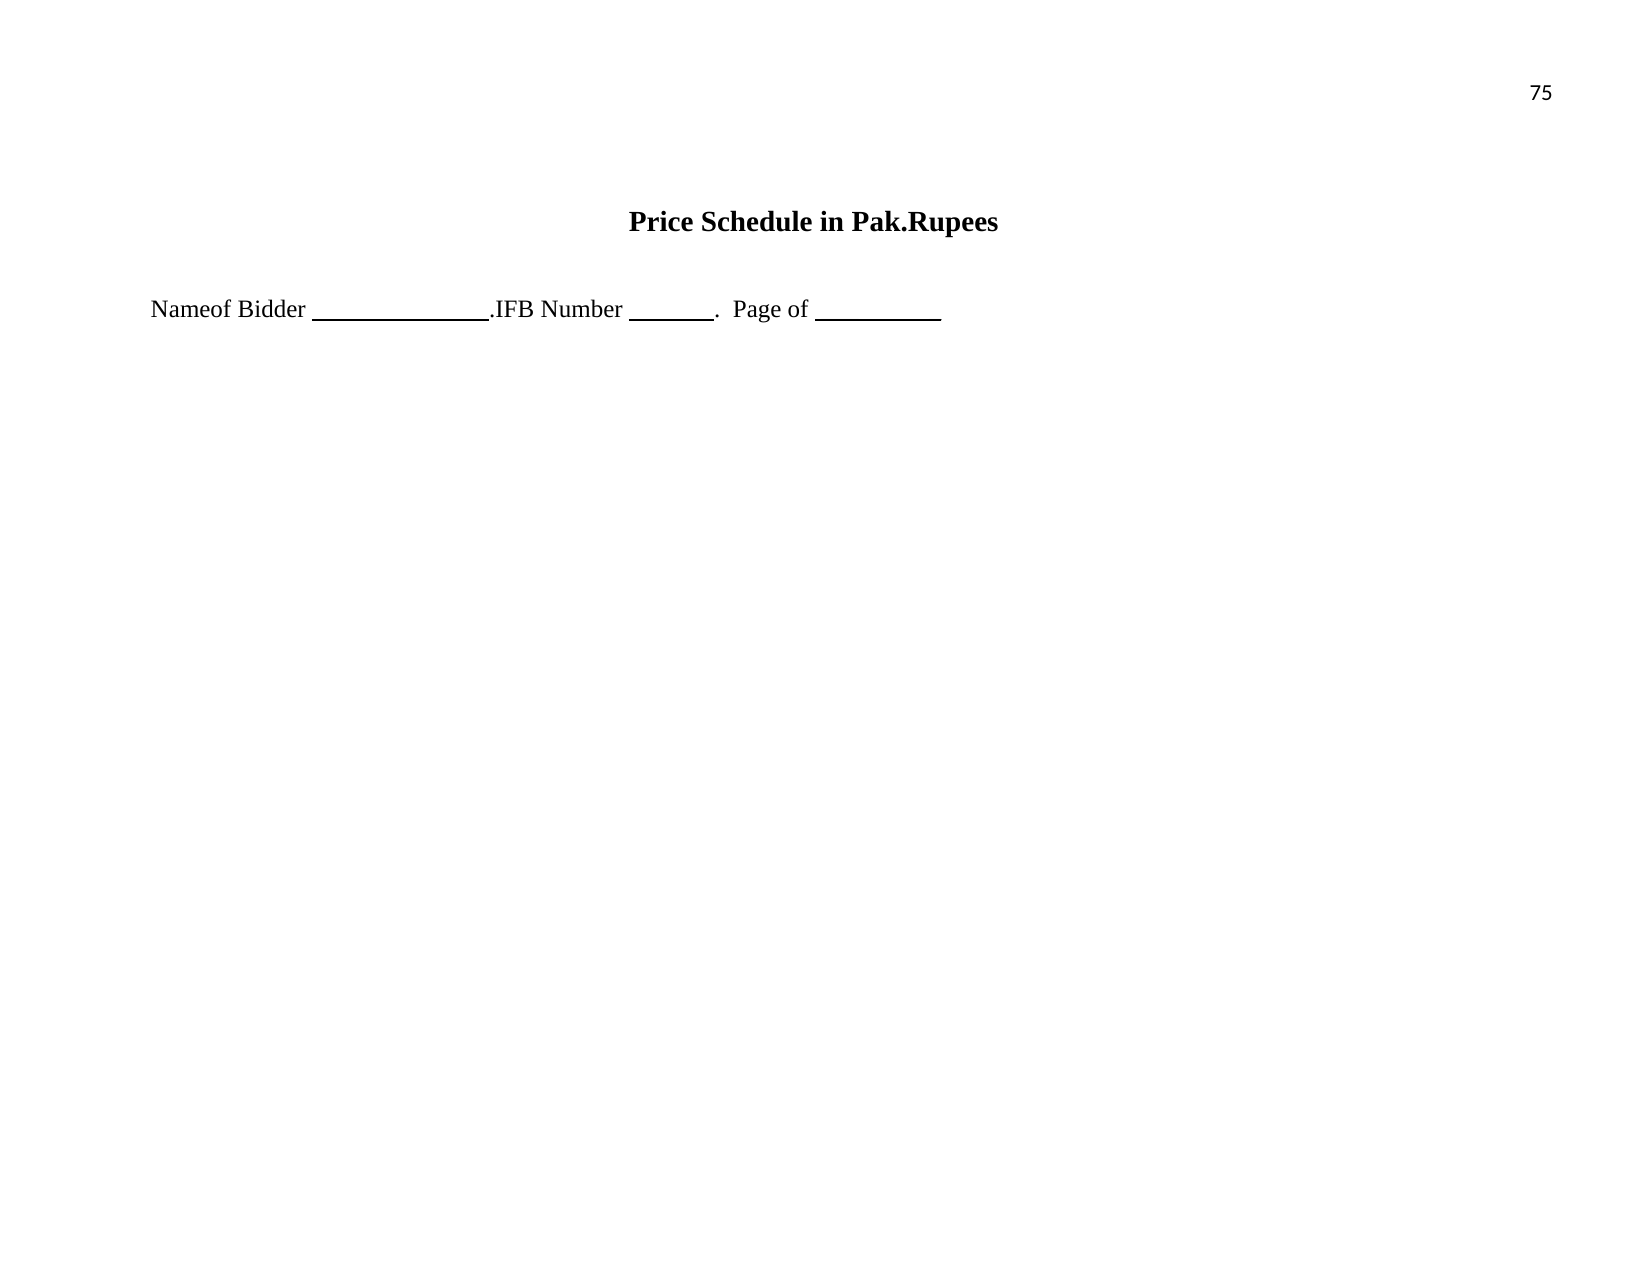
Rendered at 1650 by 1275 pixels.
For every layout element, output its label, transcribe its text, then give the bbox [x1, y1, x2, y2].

text Nameof Bidder .IFB Number . Page of ___ _ [150, 294, 1552, 322]
text Price Schedule in Pak.Rupees [478, 204, 1552, 238]
